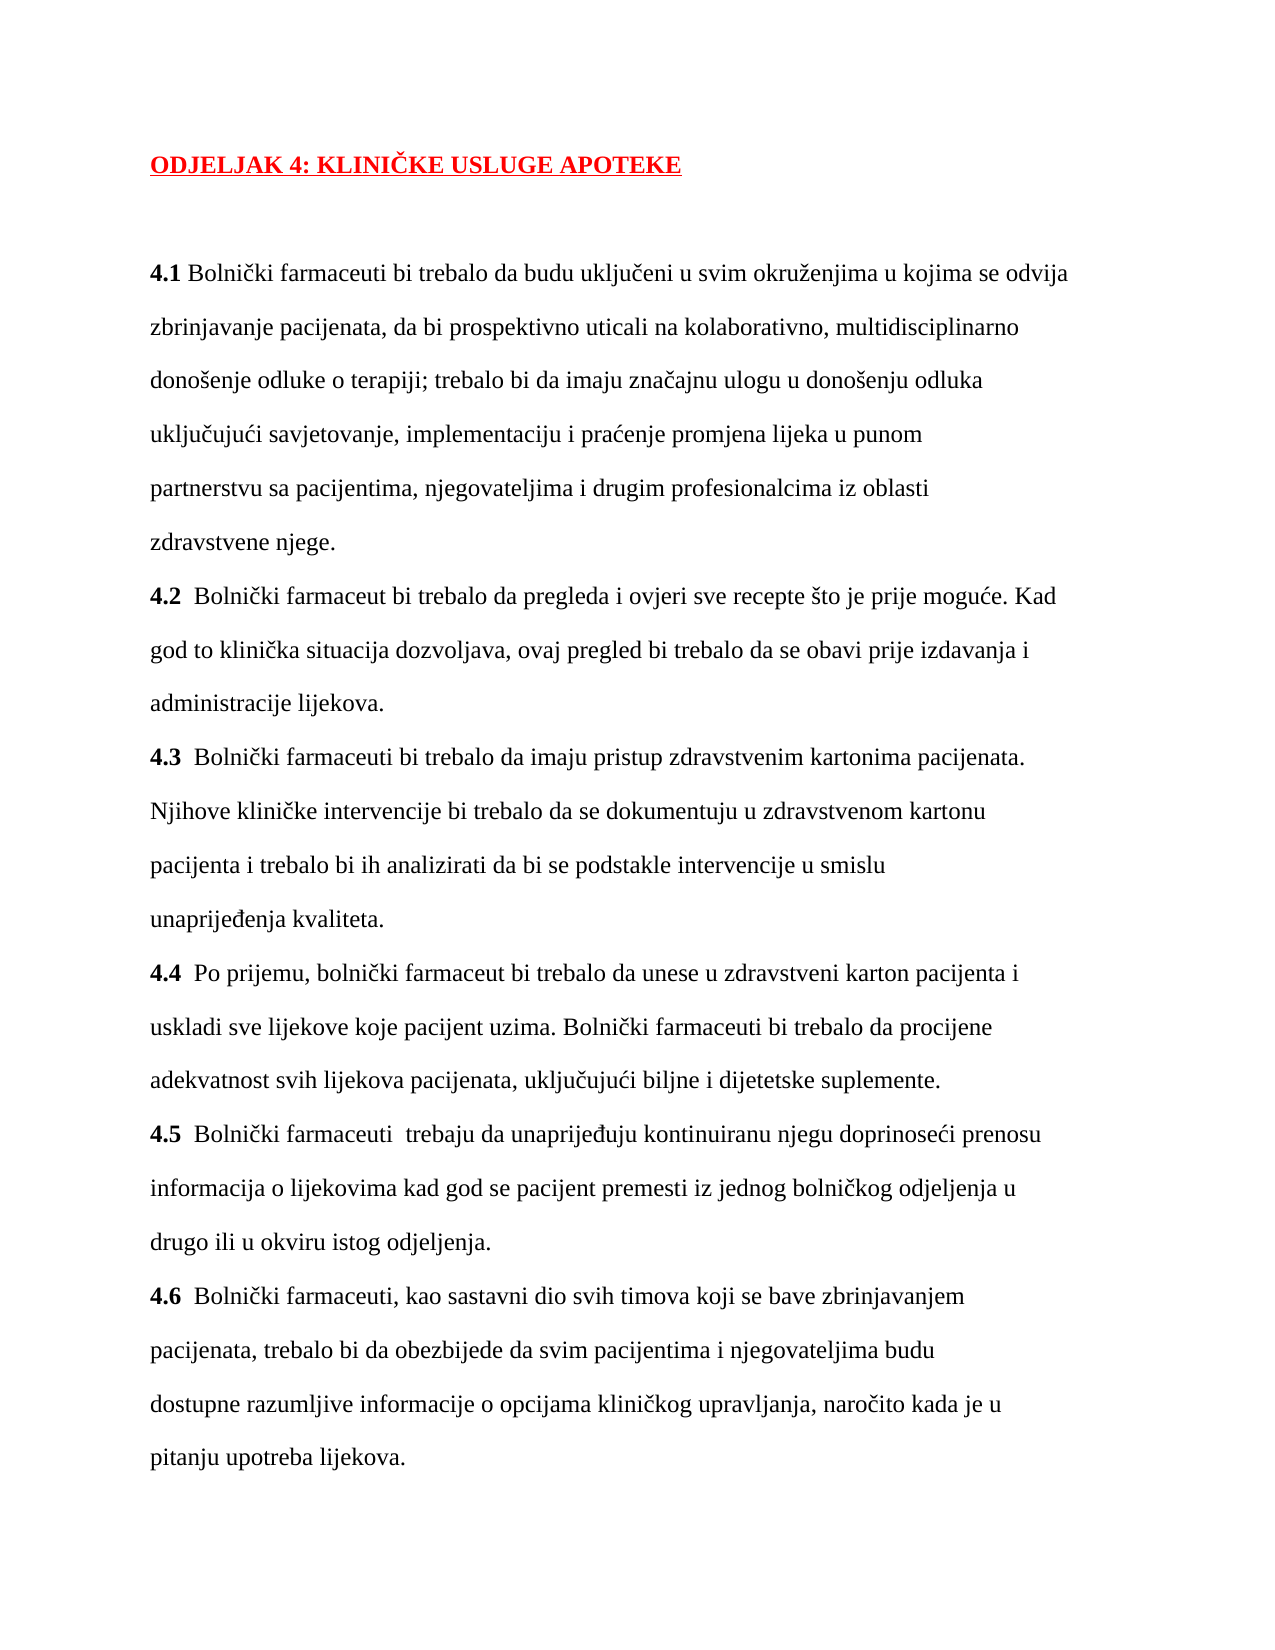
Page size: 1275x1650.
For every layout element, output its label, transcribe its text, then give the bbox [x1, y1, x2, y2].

text god to klinička situacija dozvoljava, ovaj pregled bi trebalo da se obavi prije izdavanja i [150, 635, 1125, 663]
text 4.6 Bolnički farmaceuti, kao sastavni dio svih timova koji se bave zbrinjavanjem [150, 1281, 1125, 1310]
text drugo ili u okviru istog odjeljenja. [150, 1227, 1125, 1256]
text donošenje odluke o terapiji; trebalo bi da imaju značajnu ulogu u donošenju odluka [150, 365, 1125, 394]
text zbrinjavanje pacijenata, da bi prospektivno uticali na kolaborativno, multidisciplinarno [150, 312, 1125, 340]
text 4.3 Bolnički farmaceuti bi trebalo da imaju pristup zdravstvenim kartonima pacijenata. [150, 742, 1125, 771]
text uključujući savjetovanje, implementaciju i praćenje promjena lijeka u punom [150, 419, 1125, 448]
text Njihove kliničke intervencije bi trebalo da se dokumentuju u zdravstvenom kartonu [150, 796, 1125, 825]
text pacijenata, trebalo bi da obezbijede da svim pacijentima i njegovateljima budu [150, 1335, 1125, 1363]
text 4.5 Bolnički farmaceuti trebaju da unaprijeđuju kontinuiranu njegu doprinoseći prenosu [150, 1119, 1125, 1148]
text Odjeljak 4: Kliničke usluge apoteke [150, 150, 1125, 179]
text informacija o lijekovima kad god se pacijent premesti iz jednog bolničkog odjeljenja u [150, 1173, 1125, 1202]
text partnerstvu sa pacijentima, njegovateljima i drugim profesionalcima iz oblasti [150, 473, 1125, 502]
text pitanju upotreba lijekova. [150, 1442, 1125, 1471]
text 4.2 Bolnički farmaceut bi trebalo da pregleda i ovjeri sve recepte što je prije moguće. Kad [150, 581, 1125, 609]
text unaprijeđenja kvaliteta. [150, 904, 1125, 933]
text pacijenta i trebalo bi ih analizirati da bi se podstakle intervencije u smislu [150, 850, 1125, 879]
text adekvatnost svih lijekova pacijenata, uključujući biljne i dijetetske suplemente. [150, 1066, 1125, 1094]
text 4.4 Po prijemu, bolnički farmaceut bi trebalo da unese u zdravstveni karton pacijenta i [150, 958, 1125, 987]
text uskladi sve lijekove koje pacijent uzima. Bolnički farmaceuti bi trebalo da procijene [150, 1012, 1125, 1040]
text zdravstvene njege. [150, 527, 1125, 556]
text dostupne razumljive informacije o opcijama kliničkog upravljanja, naročito kada je u [150, 1389, 1125, 1417]
text administracije lijekova. [150, 688, 1125, 717]
text 4.1 Bolnički farmaceuti bi trebalo da budu uključeni u svim okruženjima u kojima se odvija [150, 258, 1125, 286]
